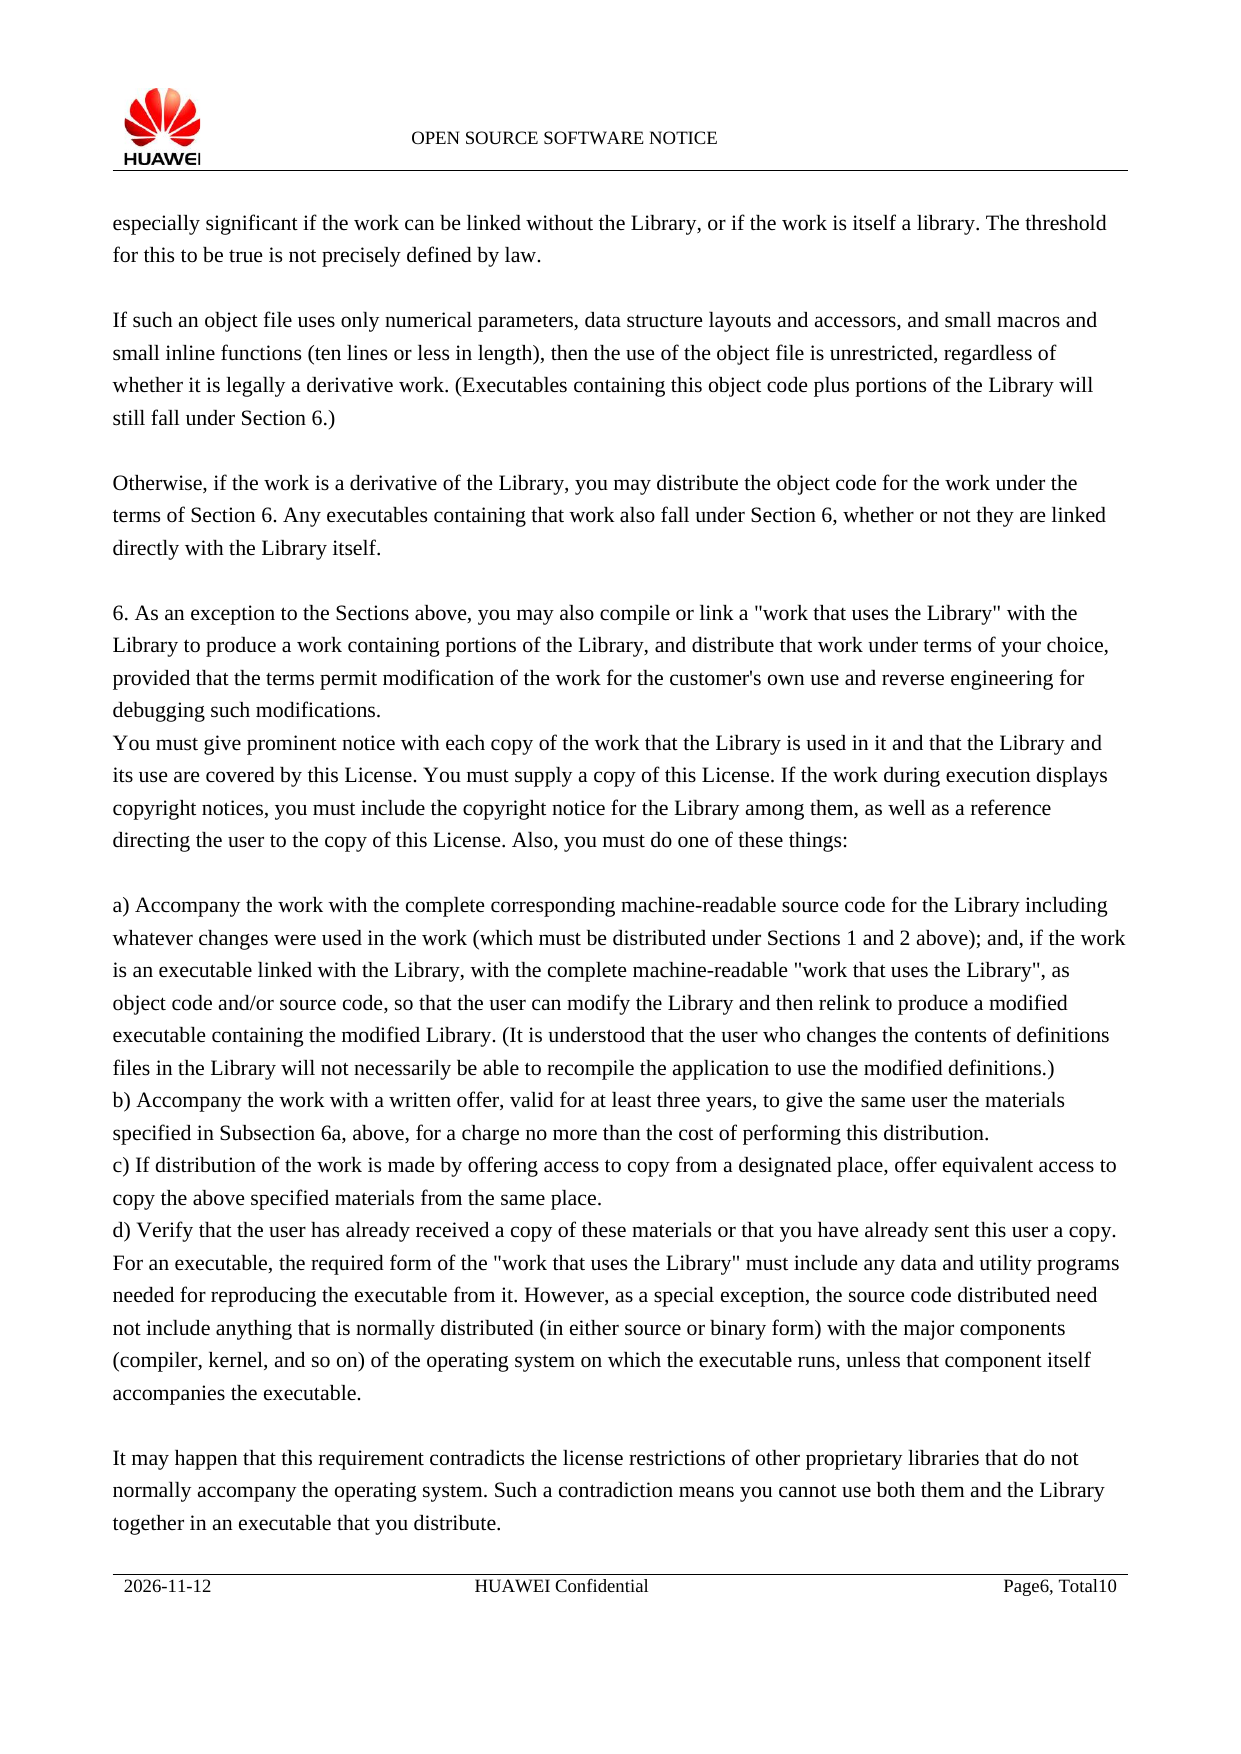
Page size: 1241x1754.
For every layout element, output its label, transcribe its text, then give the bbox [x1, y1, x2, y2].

picture [124, 88, 201, 165]
